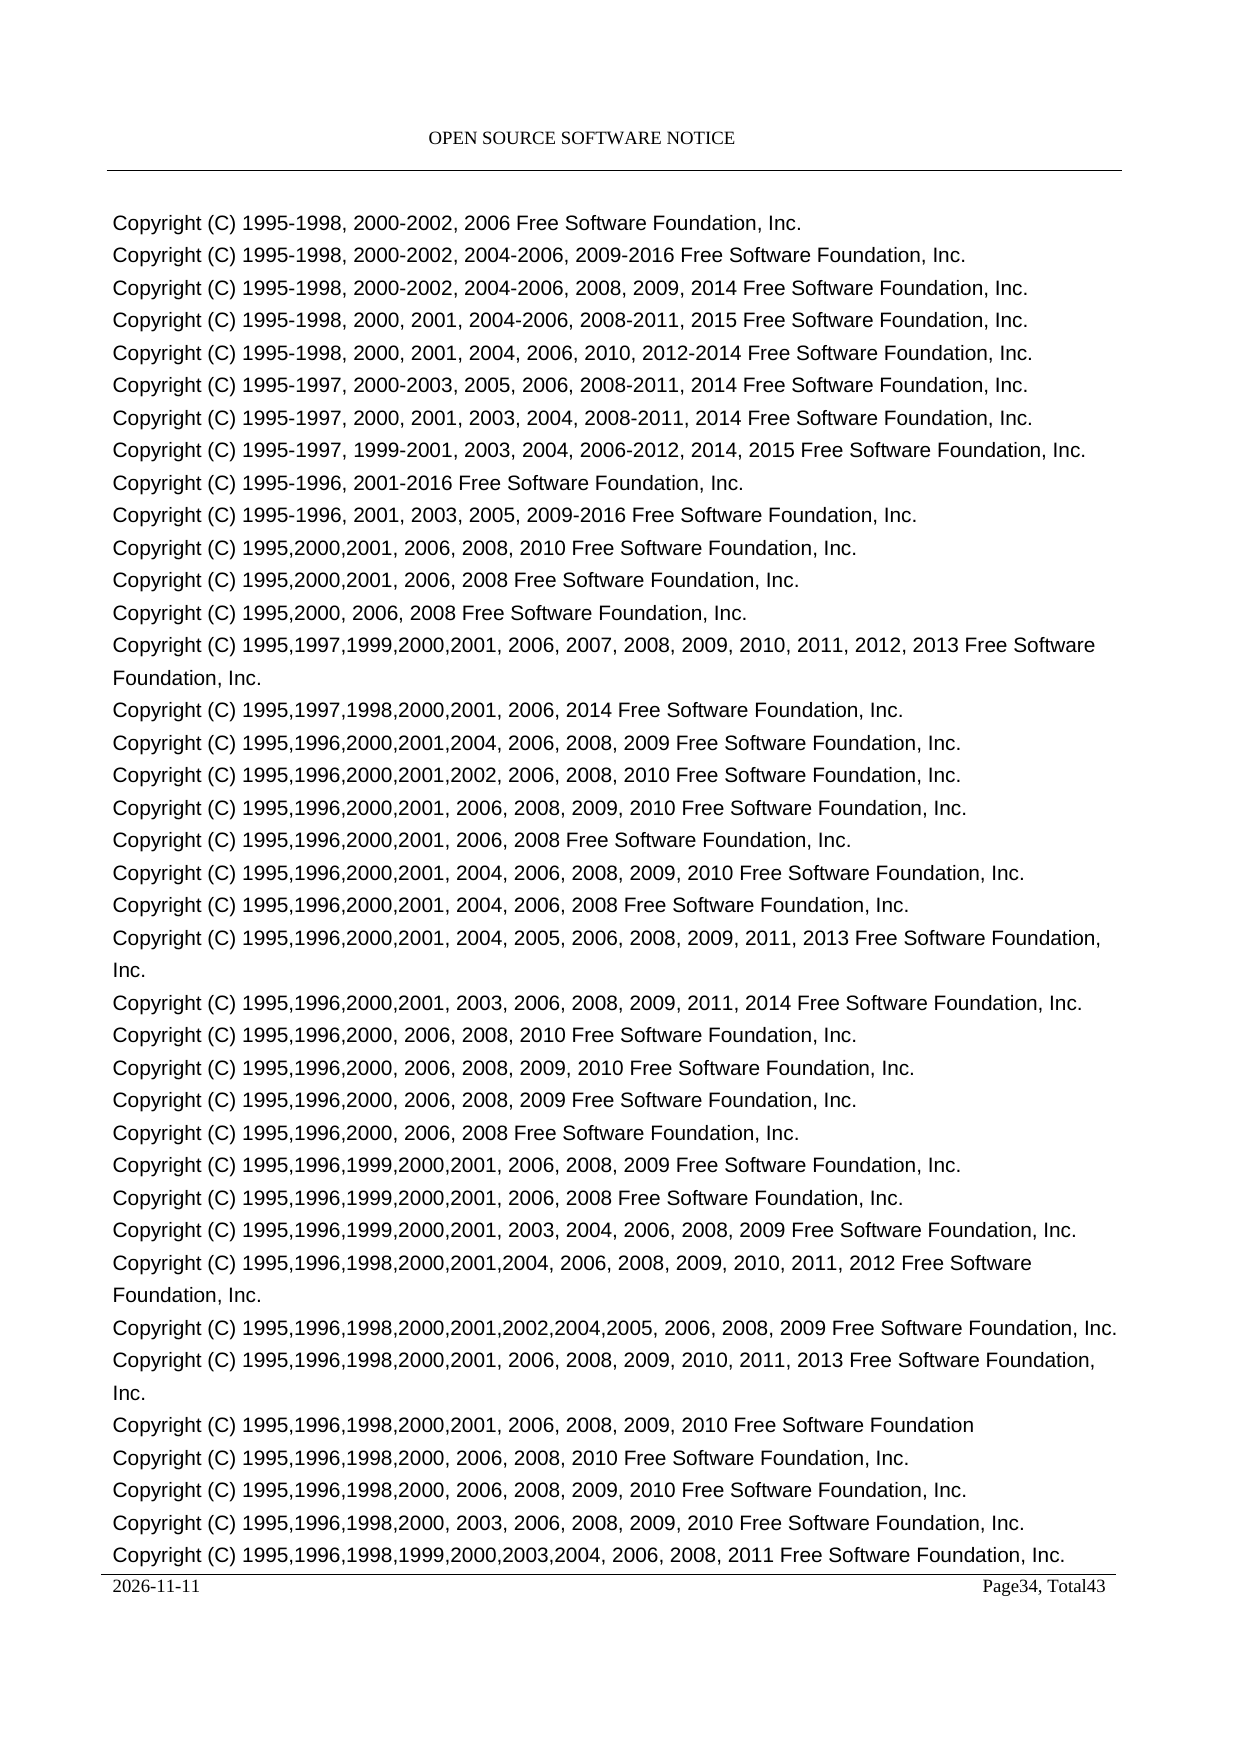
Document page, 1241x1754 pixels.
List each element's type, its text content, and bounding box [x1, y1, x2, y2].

text Copyright (C) 1995-1998, 2000-2002, 2004-2006, 2009-2016 Free Software Foundation, Inc. [112, 239, 1128, 271]
text Copyright (C) 1995,1996,1998,2000, 2003, 2006, 2008, 2009, 2010 Free Software Foundation, Inc. [112, 1506, 1128, 1539]
text Copyright (C) 1995,1996,2000, 2006, 2008, 2010 Free Software Foundation, Inc. [112, 1019, 1128, 1051]
text Copyright (C) 1995,1996,1998,2000,2001, 2006, 2008, 2009, 2010, 2011, 2013 Free Software Foundation, Inc. [112, 1344, 1128, 1409]
text Copyright (C) 1995-1996, 2001-2016 Free Software Foundation, Inc. [112, 466, 1128, 499]
text Copyright (C) 1995,1996,1999,2000,2001, 2006, 2008, 2009 Free Software Foundation, Inc. [112, 1149, 1128, 1181]
text Copyright (C) 1995,1996,1998,2000, 2006, 2008, 2010 Free Software Foundation, Inc. [112, 1441, 1128, 1474]
text Copyright (C) 1995-1998, 2000-2002, 2006 Free Software Foundation, Inc. [112, 206, 1128, 239]
text Copyright (C) 1995,1997,1999,2000,2001, 2006, 2007, 2008, 2009, 2010, 2011, 2012, 2013 Free Software Foundation, Inc. [112, 629, 1128, 694]
text Copyright (C) 1995,1996,2000,2001, 2006, 2008, 2009, 2010 Free Software Foundation, Inc. [112, 791, 1128, 824]
text Copyright (C) 1995,1997,1998,2000,2001, 2006, 2014 Free Software Foundation, Inc. [112, 694, 1128, 726]
text Copyright (C) 1995,1996,1998,2000,2001,2004, 2006, 2008, 2009, 2010, 2011, 2012 Free Software Foundation, Inc. [112, 1246, 1128, 1311]
text Copyright (C) 1995,1996,2000,2001, 2004, 2005, 2006, 2008, 2009, 2011, 2013 Free Software Foundation, Inc. [112, 921, 1128, 986]
text Copyright (C) 1995-1998, 2000, 2001, 2004-2006, 2008-2011, 2015 Free Software Foundation, Inc. [112, 304, 1128, 336]
text Copyright (C) 1995-1998, 2000-2002, 2004-2006, 2008, 2009, 2014 Free Software Foundation, Inc. [112, 271, 1128, 304]
text Copyright (C) 1995,1996,1999,2000,2001, 2003, 2004, 2006, 2008, 2009 Free Software Foundation, Inc. [112, 1214, 1128, 1246]
text Copyright (C) 1995-1998, 2000, 2001, 2004, 2006, 2010, 2012-2014 Free Software Foundation, Inc. [112, 336, 1128, 369]
text Copyright (C) 1995,2000, 2006, 2008 Free Software Foundation, Inc. [112, 596, 1128, 629]
text Copyright (C) 1995,1996,2000,2001, 2004, 2006, 2008, 2009, 2010 Free Software Foundation, Inc. [112, 856, 1128, 889]
text Copyright (C) 1995,2000,2001, 2006, 2008 Free Software Foundation, Inc. [112, 564, 1128, 596]
text Copyright (C) 1995,1996,2000,2001,2004, 2006, 2008, 2009 Free Software Foundation, Inc. [112, 726, 1128, 759]
text Copyright (C) 1995,1996,2000,2001, 2003, 2006, 2008, 2009, 2011, 2014 Free Software Foundation, Inc. [112, 986, 1128, 1019]
text Copyright (C) 1995,1996,1999,2000,2001, 2006, 2008 Free Software Foundation, Inc. [112, 1181, 1128, 1214]
text Copyright (C) 1995,1996,1998,2000,2001, 2006, 2008, 2009, 2010 Free Software Foundation [112, 1409, 1128, 1441]
text Copyright (C) 1995,1996,1998,1999,2000,2003,2004, 2006, 2008, 2011 Free Software Foundation, Inc. [112, 1539, 1128, 1571]
text Copyright (C) 1995,1996,2000,2001, 2006, 2008 Free Software Foundation, Inc. [112, 824, 1128, 856]
text Copyright (C) 1995,1996,2000,2001, 2004, 2006, 2008 Free Software Foundation, Inc. [112, 889, 1128, 921]
text Copyright (C) 1995-1997, 2000-2003, 2005, 2006, 2008-2011, 2014 Free Software Foundation, Inc. [112, 369, 1128, 401]
text Copyright (C) 1995,1996,2000,2001,2002, 2006, 2008, 2010 Free Software Foundation, Inc. [112, 759, 1128, 791]
text Copyright (C) 1995,1996,2000, 2006, 2008 Free Software Foundation, Inc. [112, 1116, 1128, 1149]
text Copyright (C) 1995,1996,1998,2000,2001,2002,2004,2005, 2006, 2008, 2009 Free Software Foundation, Inc. [112, 1311, 1128, 1344]
text Copyright (C) 1995-1997, 1999-2001, 2003, 2004, 2006-2012, 2014, 2015 Free Software Foundation, Inc. [112, 434, 1128, 466]
text Copyright (C) 1995-1996, 2001, 2003, 2005, 2009-2016 Free Software Foundation, Inc. [112, 499, 1128, 531]
text Copyright (C) 1995,1996,1998,2000, 2006, 2008, 2009, 2010 Free Software Foundation, Inc. [112, 1474, 1128, 1506]
text Copyright (C) 1995,2000,2001, 2006, 2008, 2010 Free Software Foundation, Inc. [112, 531, 1128, 564]
text Copyright (C) 1995-1997, 2000, 2001, 2003, 2004, 2008-2011, 2014 Free Software Foundation, Inc. [112, 401, 1128, 434]
text Copyright (C) 1995,1996,2000, 2006, 2008, 2009 Free Software Foundation, Inc. [112, 1084, 1128, 1116]
text Copyright (C) 1995,1996,2000, 2006, 2008, 2009, 2010 Free Software Foundation, Inc. [112, 1051, 1128, 1084]
